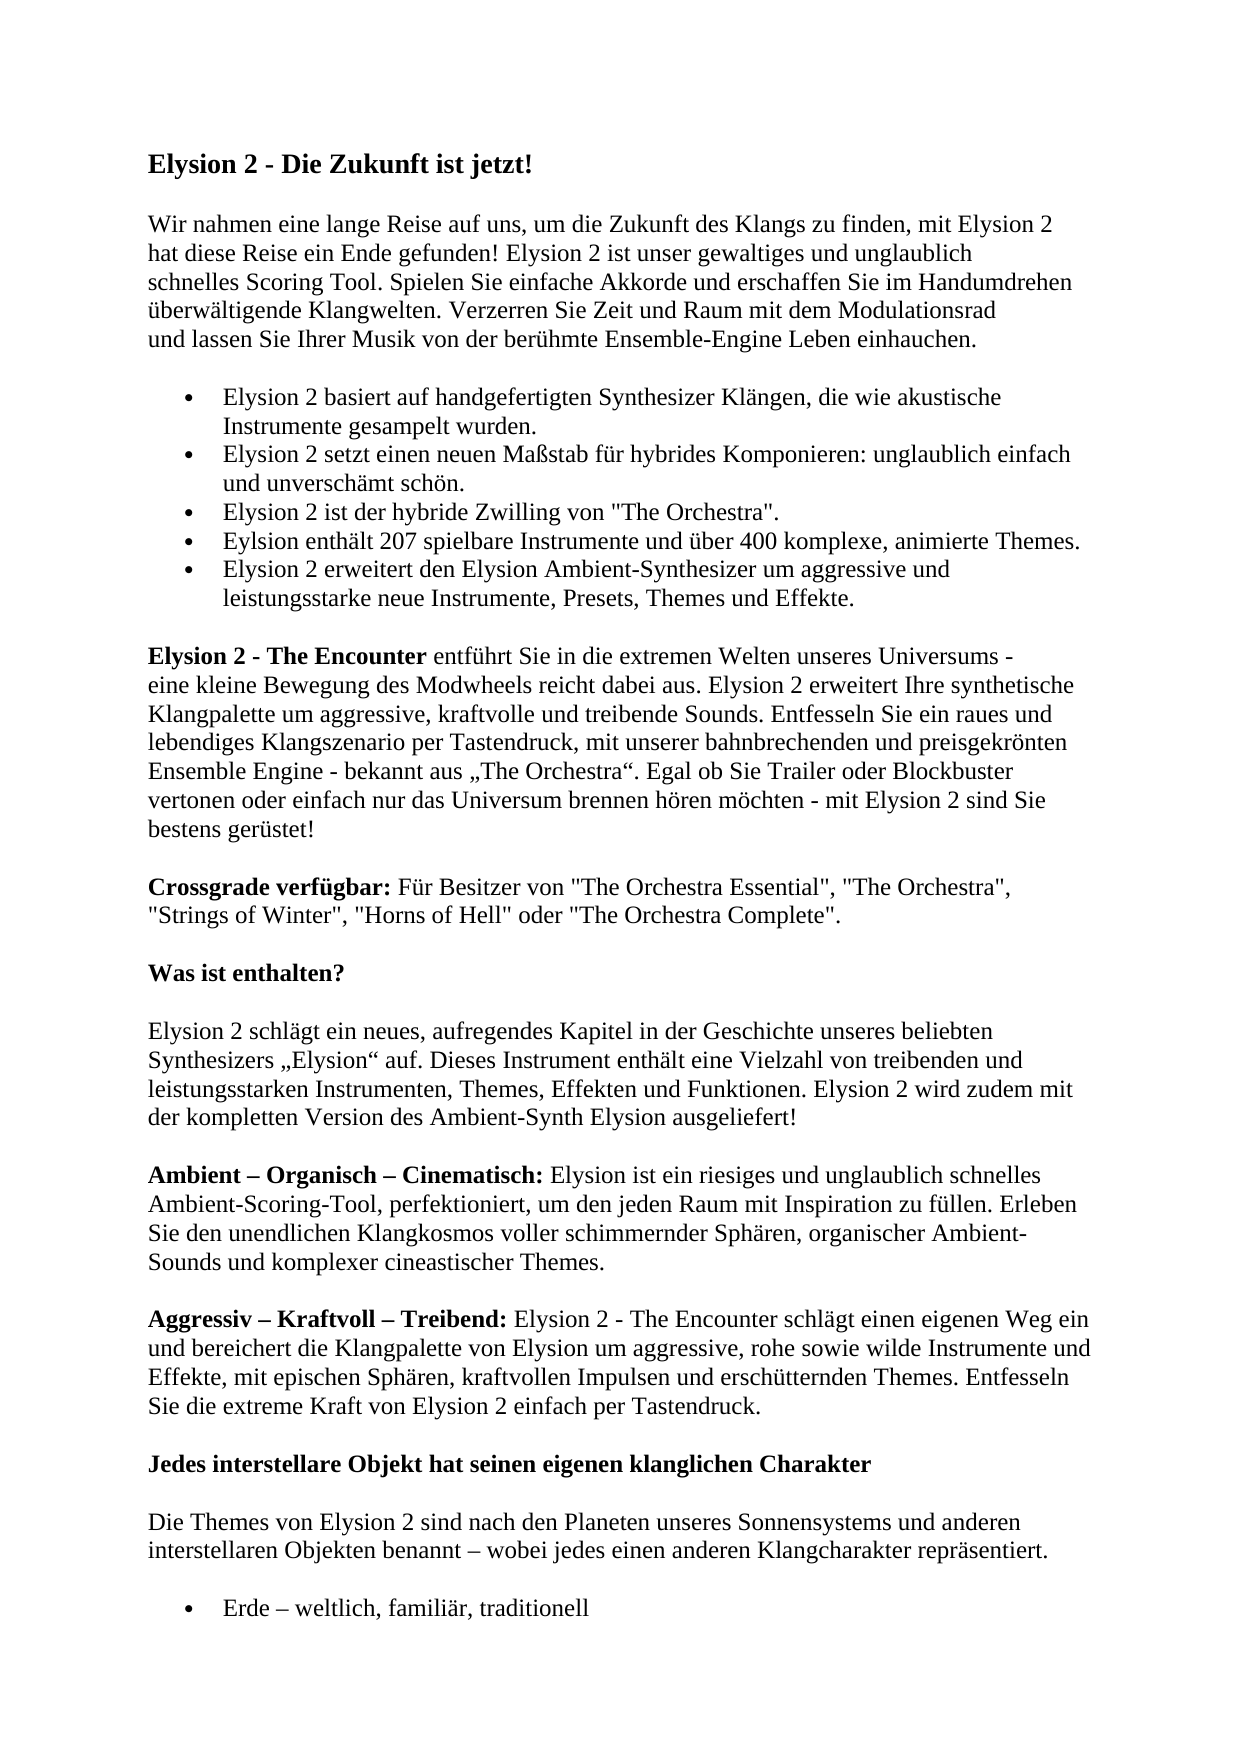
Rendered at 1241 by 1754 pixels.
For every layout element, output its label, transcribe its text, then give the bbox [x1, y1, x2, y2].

list Elysion 2 erweitert den Elysion Ambient-Synthesizer um aggressive und leistungsstarke neue Instrumente, Presets, Themes und Effekte. [185, 554, 1093, 612]
text Was ist enthalten? [148, 958, 1093, 987]
text Die Themes von Elysion 2 sind nach den Planeten unseres Sonnensystems und anderen interstellaren Objekten benannt – wobei jedes einen anderen Klangcharakter repräsentiert. [148, 1507, 1093, 1564]
text Ambient – Organisch – Cinematisch: Elysion ist ein riesiges und unglaublich schnelles Ambient-Scoring-Tool, perfektioniert, um den jeden Raum mit Inspiration zu füllen. Erleben Sie den unendlichen Klangkosmos voller schimmernder Sphären, organischer Ambient-Sounds und komplexer cineastischer Themes. [148, 1160, 1093, 1275]
text Elysion 2 - The Encounter entführt Sie in die extremen Welten unseres Universums - eine kleine Bewegung des Modwheels reicht dabei aus. Elysion 2 erweitert Ihre synthetische Klangpalette um aggressive, kraftvolle und treibende Sounds. Entfesseln Sie ein raues und lebendiges Klangszenario per Tastendruck, mit unserer bahnbrechenden und preisgekrönten Ensemble Engine - bekannt aus „The Orchestra“. Egal ob Sie Trailer oder Blockbuster vertonen oder einfach nur das Universum brennen hören möchten - mit Elysion 2 sind Sie bestens gerüstet! [148, 641, 1093, 842]
list Eylsion enthält 207 spielbare Instrumente und über 400 komplexe, animierte Themes. [185, 526, 1093, 554]
list Erde – weltlich, familiär, traditionell [185, 1593, 1093, 1622]
text Jedes interstellare Objekt hat seinen eigenen klanglichen Charakter [148, 1449, 1093, 1477]
list Elysion 2 basiert auf handgefertigten Synthesizer Klängen, die wie akustische Instrumente gesampelt wurden. [185, 382, 1093, 439]
text Crossgrade verfügbar: Für Besitzer von "The Orchestra Essential", "The Orchestra", "Strings of Winter", "Horns of Hell" oder "The Orchestra Complete". [148, 872, 1093, 929]
text Aggressiv – Kraftvoll – Treibend: Elysion 2 - The Encounter schlägt einen eigenen Weg ein und bereichert die Klangpalette von Elysion um aggressive, rohe sowie wilde Instrumente und Effekte, mit epischen Sphären, kraftvollen Impulsen und erschütternden Themes. Entfesseln Sie die extreme Kraft von Elysion 2 einfach per Tastendruck. [148, 1304, 1093, 1419]
list Elysion 2 setzt einen neuen Maßstab für hybrides Komponieren: unglaublich einfach und unverschämt schön. [185, 439, 1093, 497]
text Elysion 2 - Die Zukunft ist jetzt! [148, 148, 1093, 180]
list Elysion 2 ist der hybride Zwilling von "The Orchestra". [185, 497, 1093, 526]
text Wir nahmen eine lange Reise auf uns, um die Zukunft des Klangs zu finden, mit Elysion 2 hat diese Reise ein Ende gefunden! Elysion 2 ist unser gewaltiges und unglaublich schnelles Scoring Tool. Spielen Sie einfache Akkorde und erschaffen Sie im Handumdrehen überwältigende Klangwelten. Verzerren Sie Zeit und Raum mit dem Modulationsrad und lassen Sie Ihrer Musik von der berühmte Ensemble-Engine Leben einhauchen. [148, 209, 1093, 353]
text Elysion 2 schlägt ein neues, aufregendes Kapitel in der Geschichte unseres beliebten Synthesizers „Elysion“ auf. Dieses Instrument enthält eine Vielzahl von treibenden und leistungsstarken Instrumenten, Themes, Effekten und Funktionen. Elysion 2 wird zudem mit der kompletten Version des Ambient-Synth Elysion ausgeliefert! [148, 1016, 1093, 1131]
